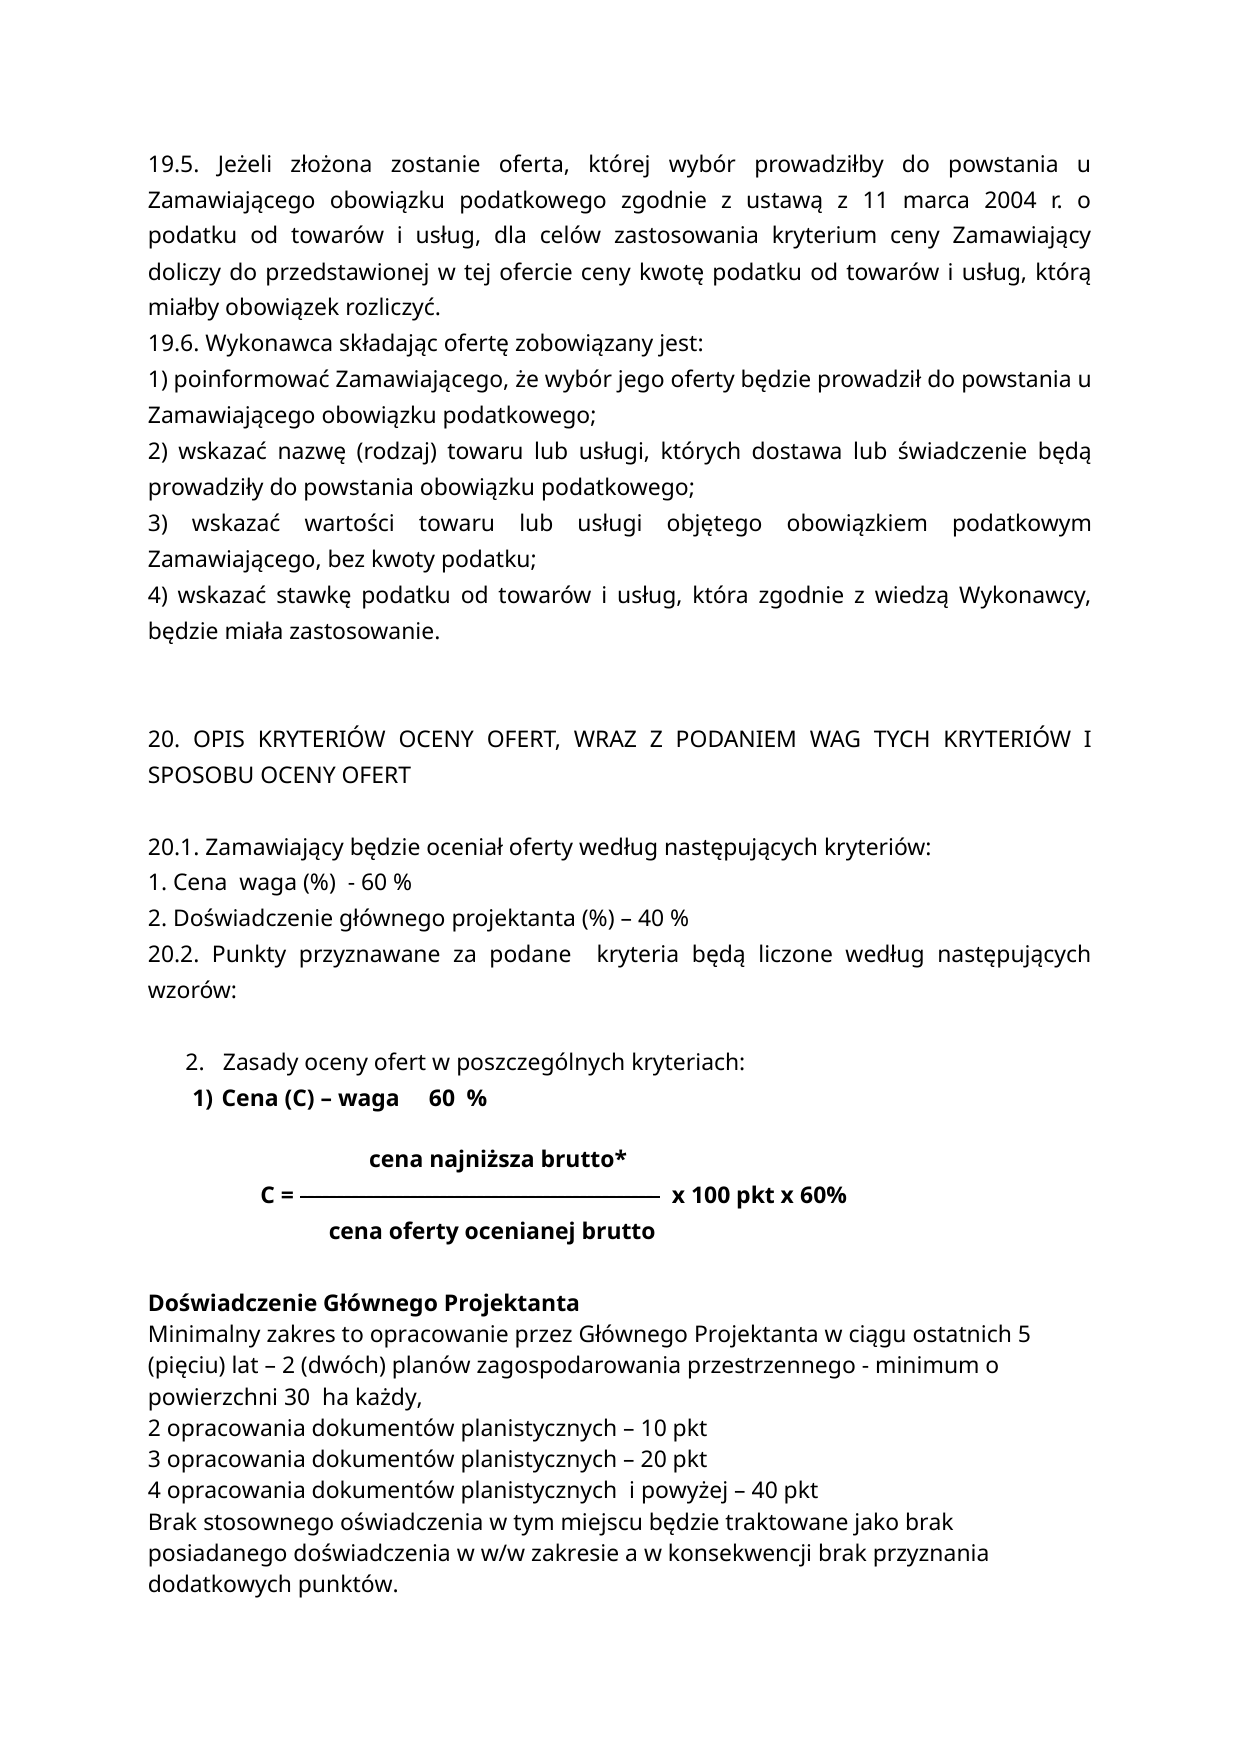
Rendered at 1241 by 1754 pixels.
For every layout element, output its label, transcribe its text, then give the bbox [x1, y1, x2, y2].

text 3) wskazać wartości towaru lub usługi objętego obowiązkiem podatkowym Zamawiającego, bez kwoty podatku; [148, 507, 1093, 574]
text 2. Doświadczenie głównego projektanta (%) – 40 % [148, 902, 1093, 933]
text 2) wskazać nazwę (rodzaj) towaru lub usługi, których dostawa lub świadczenie będą prowadziły do powstania obowiązku podatkowego; [148, 435, 1093, 502]
text cena najniższa brutto* [369, 1143, 1093, 1174]
text 20.2. Punkty przyznawane za podane kryteria będą liczone według następujących wzorów: [148, 938, 1093, 1005]
text 19.5. Jeżeli złożona zostanie oferta, której wybór prowadziłby do powstania u Zamawiającego obowiązku podatkowego zgodnie z ustawą z 11 marca 2004 r. o podatku od towarów i usług, dla celów zastosowania kryterium ceny Zamawiający doliczy do przedstawionej w tej ofercie ceny kwotę podatku od towarów i usług, którą miałby obowiązek rozliczyć. [148, 148, 1093, 323]
text 1) poinformować Zamawiającego, że wybór jego oferty będzie prowadził do powstania u Zamawiającego obowiązku podatkowego; [148, 363, 1093, 430]
text 20. OPIS KRYTERIÓW OCENY OFERT, WRAZ Z PODANIEM WAG TYCH KRYTERIÓW I SPOSOBU OCENY OFERT [148, 723, 1093, 790]
list Cena (C) – waga 60 % [192, 1082, 1093, 1113]
text Brak stosownego oświadczenia w tym miejscu będzie traktowane jako brak posiadanego doświadczenia w w/w zakresie a w konsekwencji brak przyznania dodatkowych punktów. [148, 1505, 1093, 1599]
text 19.6. Wykonawca składając ofertę zobowiązany jest: [148, 327, 1093, 358]
list Zasady oceny ofert w poszczególnych kryteriach: [185, 1046, 1093, 1077]
text Minimalny zakres to opracowanie przez Głównego Projektanta w ciągu ostatnich 5 (pięciu) lat – 2 (dwóch) planów zagospodarowania przestrzennego - minimum o powierzchni 30 ha każdy, [148, 1318, 1093, 1412]
text 4) wskazać stawkę podatku od towarów i usług, która zgodnie z wiedzą Wykonawcy, będzie miała zastosowanie. [148, 579, 1093, 646]
text Doświadczenie Głównego Projektanta [148, 1287, 1093, 1318]
text 20.1. Zamawiający będzie oceniał oferty według następujących kryteriów: [148, 830, 1093, 862]
text 2 opracowania dokumentów planistycznych – 10 pkt [148, 1412, 1093, 1443]
text cena oferty ocenianej brutto [328, 1215, 1093, 1246]
text 1. Cena waga (%) - 60 % [148, 866, 1093, 898]
text 3 opracowania dokumentów planistycznych – 20 pkt [148, 1443, 1093, 1474]
text C = ------------------------------------------------ x 100 pkt x 60% [260, 1179, 1093, 1210]
text 4 opracowania dokumentów planistycznych i powyżej – 40 pkt [148, 1474, 1093, 1505]
